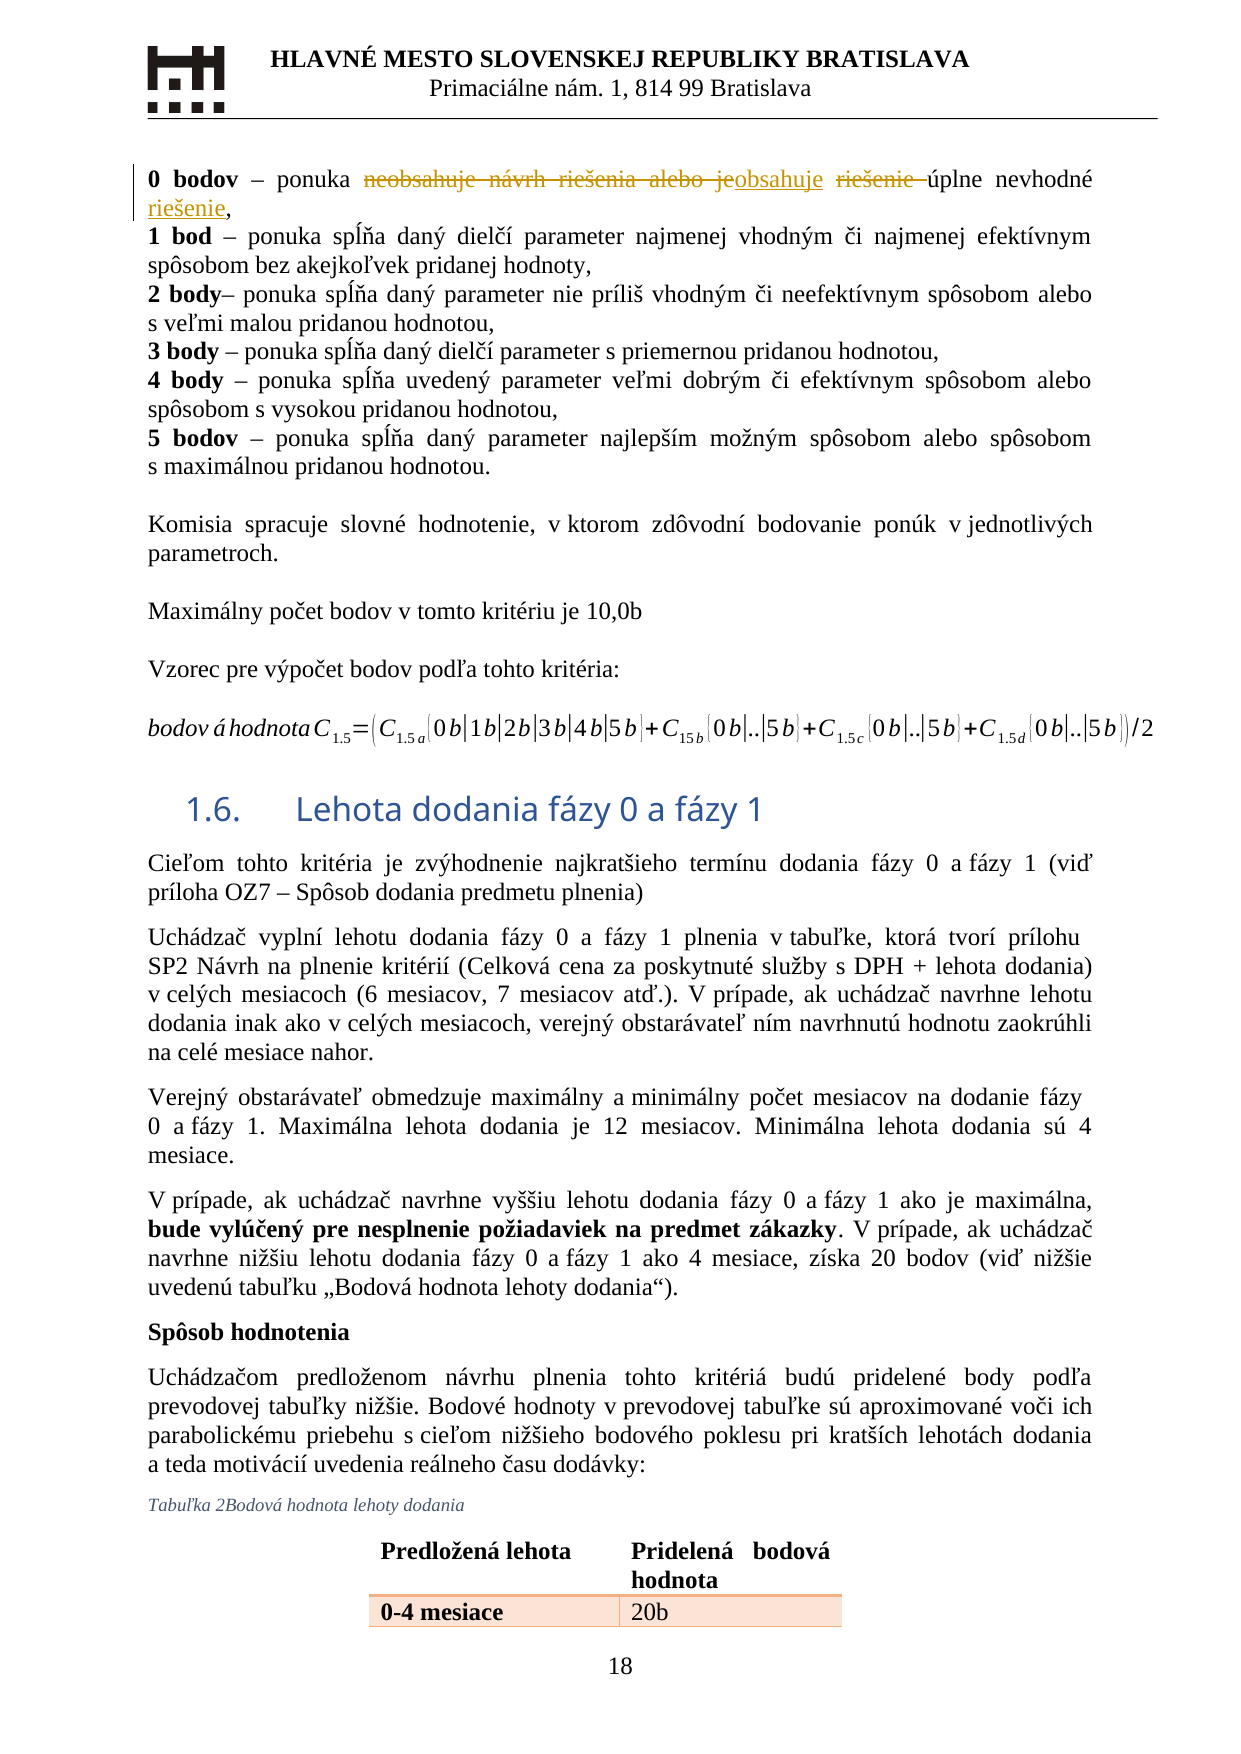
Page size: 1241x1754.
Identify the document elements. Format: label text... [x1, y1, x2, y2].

text Verejný obstarávateľ obmedzuje maximálny a minimálny počet mesiacov na dodanie fázy 0 a fázy 1. Maximálna lehota dodania je 12 mesiacov. Minimálna lehota dodania sú 4 mesiace. [148, 1082, 1093, 1169]
table_cell 20b [620, 1597, 842, 1626]
text Uchádzač vyplní lehotu dodania fázy 0 a fázy 1 plnenia v tabuľke, ktorá tvorí prílohu SP2 Návrh na plnenie kritérií (Celková cena za poskytnuté služby za 48 mesiacov prevádzky s DPH + lehota dodania) v celých mesiacoch (6 mesiacov, 7 mesiacov atď.). V prípade, ak uchádzač navrhne lehotu dodania inak ako v celých mesiacoch, verejný obstarávateľ ním navrhnutú hodnotu zaokrúhli na celé mesiace nahor. [148, 922, 1093, 1066]
table_header Pridelená bodová hodnota [620, 1536, 842, 1594]
text Spôsob hodnotenia [148, 1317, 1093, 1346]
table_header Predložená lehota [369, 1536, 619, 1594]
text Komisia spracuje slovné hodnotenie, v ktorom zdôvodní bodovanie ponúk v jednotlivých parametroch. [148, 509, 1093, 567]
text V prípade, ak uchádzač navrhne vyššiu lehotu dodania fázy 0 a fázy 1 ako je maximálna, bude vylúčený pre nesplnenie požiadaviek na predmet zákazky. V prípade, ak uchádzač navrhne nižšiu lehotu dodania fázy 0 a fázy 1 ako 4 mesiace, získa 20 bodov (viď nižšie uvedenú tabuľku „Bodová hodnota lehoty dodania“). [148, 1185, 1093, 1300]
list 1 bod – ponuka spĺňa daný dielčí parameter najmenej vhodným či najmenej efektívnym spôsobom bez akejkoľvek pridanej hodnoty, [148, 221, 1093, 279]
subtitle Lehota dodania fázy 0 a fázy 1 [185, 786, 1093, 831]
list 5 bodov – ponuka spĺňa daný parameter najlepším možným spôsobom alebo spôsobom s maximálnou pridanou hodnotou. [148, 423, 1093, 480]
list 4 body – ponuka spĺňa uvedený parameter veľmi dobrým či efektívnym spôsobom alebo spôsobom s vysokou pridanou hodnotou, [148, 365, 1093, 423]
list 2 body– ponuka spĺňa daný parameter nie príliš vhodným či neefektívnym spôsobom alebo s veľmi malou pridanou hodnotou, [148, 279, 1093, 336]
list 3 body – ponuka spĺňa daný dielčí parameter s priemernou pridanou hodnotou, [148, 336, 1093, 365]
text Uchádzačom predloženom návrhu plnenia tohto kritériá budú pridelené body podľa prevodovej tabuľky nižšie. Bodové hodnoty v prevodovej tabuľke sú aproximované voči ich parabolickému priebehu s cieľom nižšieho bodového poklesu pri kratších lehotách dodania a teda motivácií uvedenia reálneho času dodávky: [148, 1362, 1093, 1477]
text Cieľom tohto kritéria je zvýhodnenie najkratšieho termínu dodania fázy 0 a fázy 1 (viď príloha OZ7 – Spôsob dodania predmetu plnenia) [148, 848, 1093, 905]
picture [147, 46, 225, 113]
table_cell 0-4 mesiace [369, 1597, 619, 1626]
text Maximálny počet bodov v tomto kritériu je 10,0b [148, 596, 1093, 625]
text Vzorec pre výpočet bodov podľa tohto kritéria: [148, 654, 1093, 683]
text Tabuľka 2Bodová hodnota lehoty dodania [148, 1494, 1093, 1516]
list 0 bodov – ponuka úplne nevhodné, [148, 164, 1093, 221]
